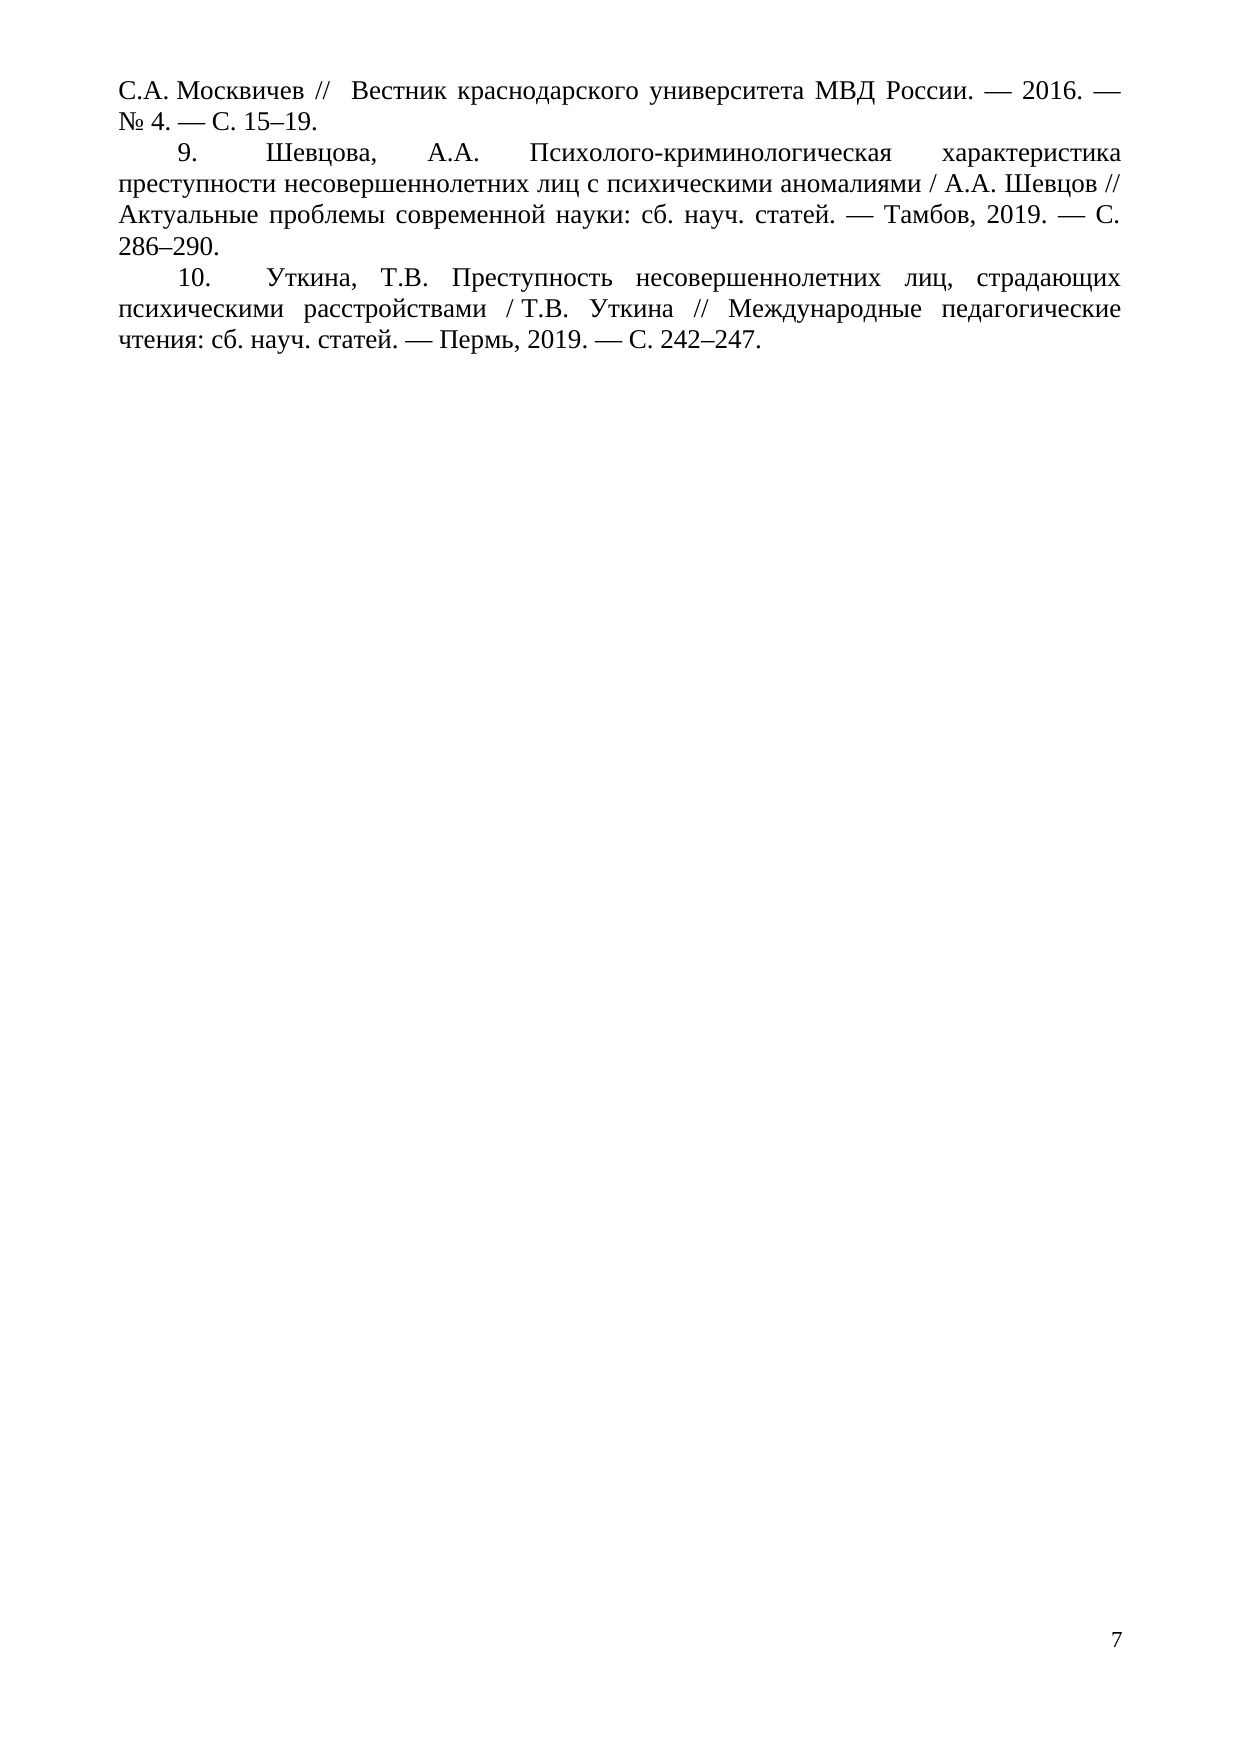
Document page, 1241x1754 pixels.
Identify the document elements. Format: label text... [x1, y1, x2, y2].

list Шевцова, А.А. Психолого-криминологическая характеристика преступности несовершеннолетних лиц с психическими аномалиями / А.А. Шевцов // Актуальные проблемы современной науки: сб. науч. статей. — Тамбов, 2019. — С. 286–290. [118, 136, 1122, 261]
list Уткина, Т.В. Преступность несовершеннолетних лиц, страдающих психическими расстройствами / Т.В. Уткина // Международные педагогические чтения: сб. науч. статей. — Пермь, 2019. — С. 242–247. [118, 261, 1122, 354]
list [118, 74, 1122, 136]
